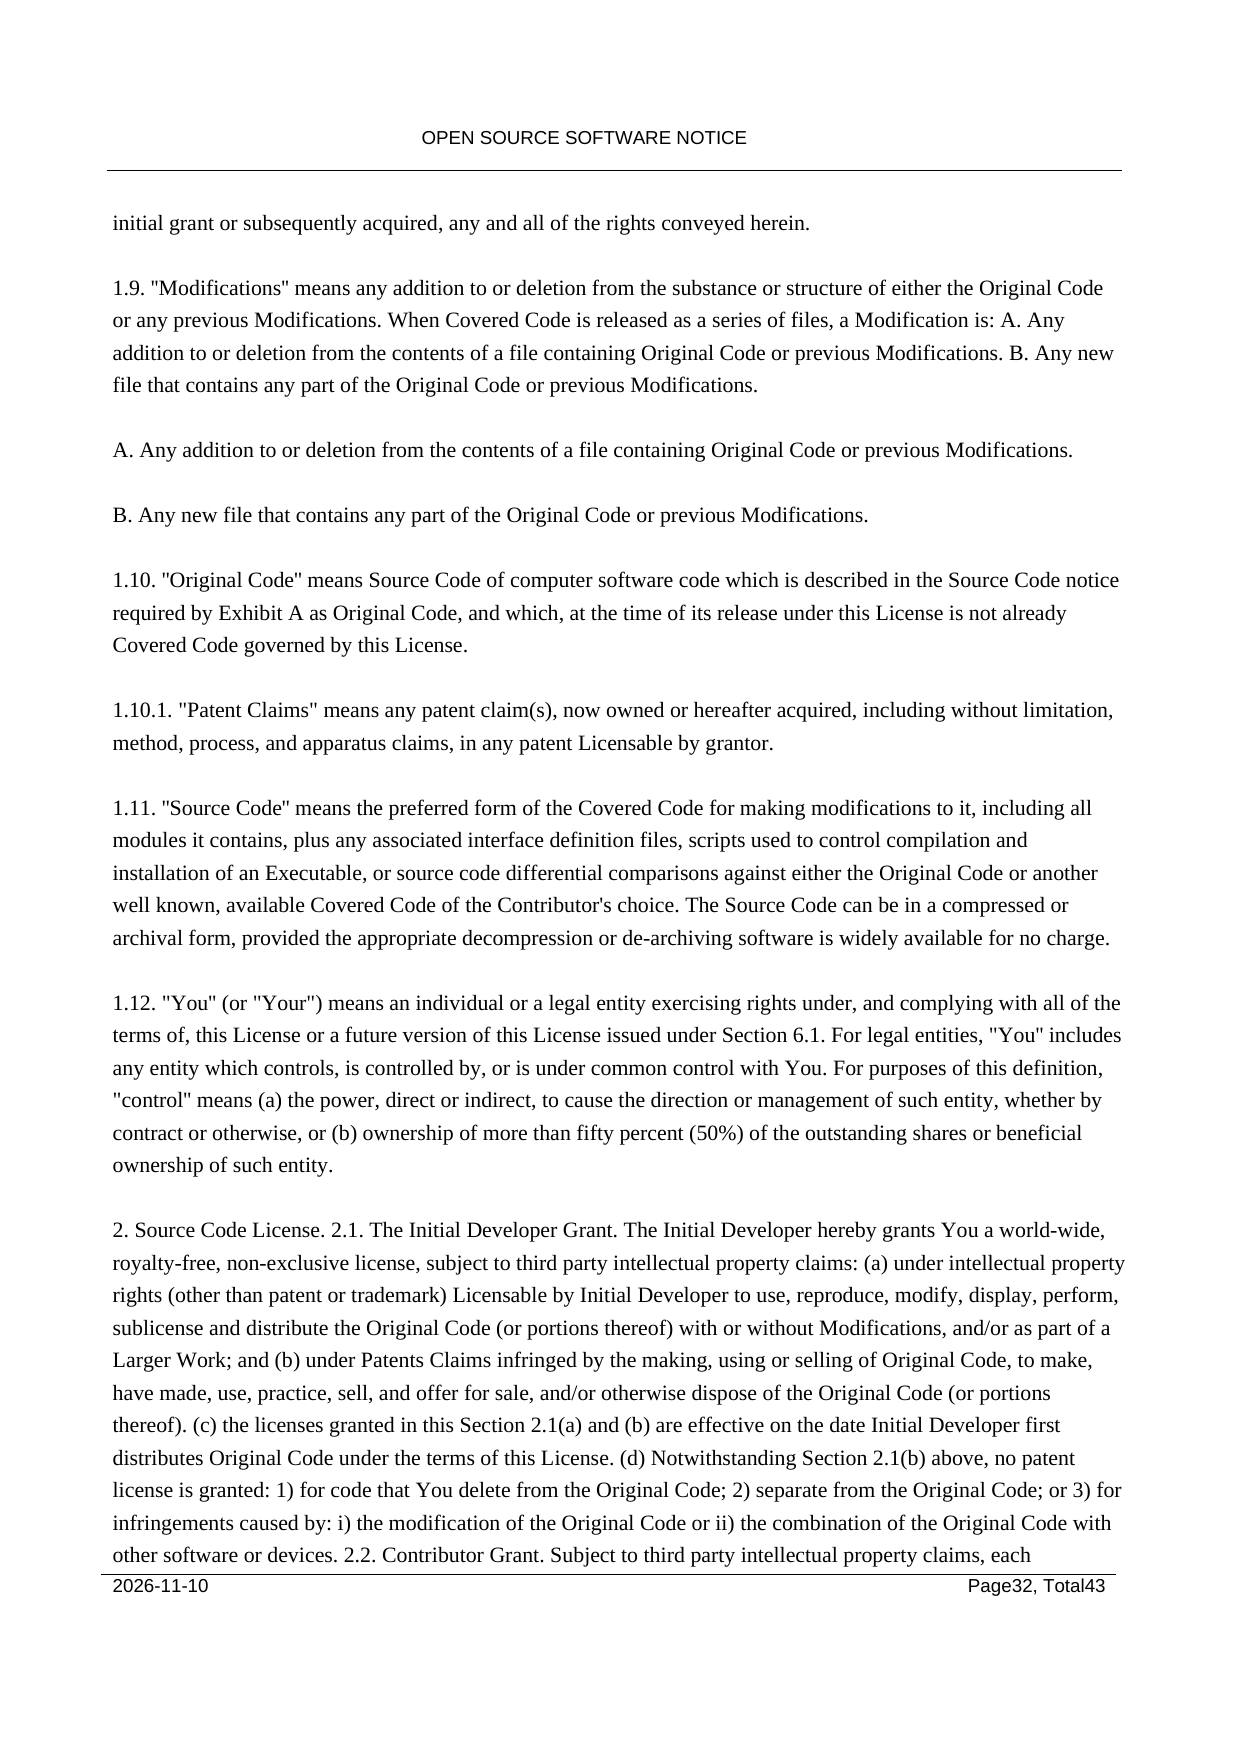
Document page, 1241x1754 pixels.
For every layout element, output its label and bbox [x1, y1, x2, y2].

text [112, 206, 1128, 1571]
